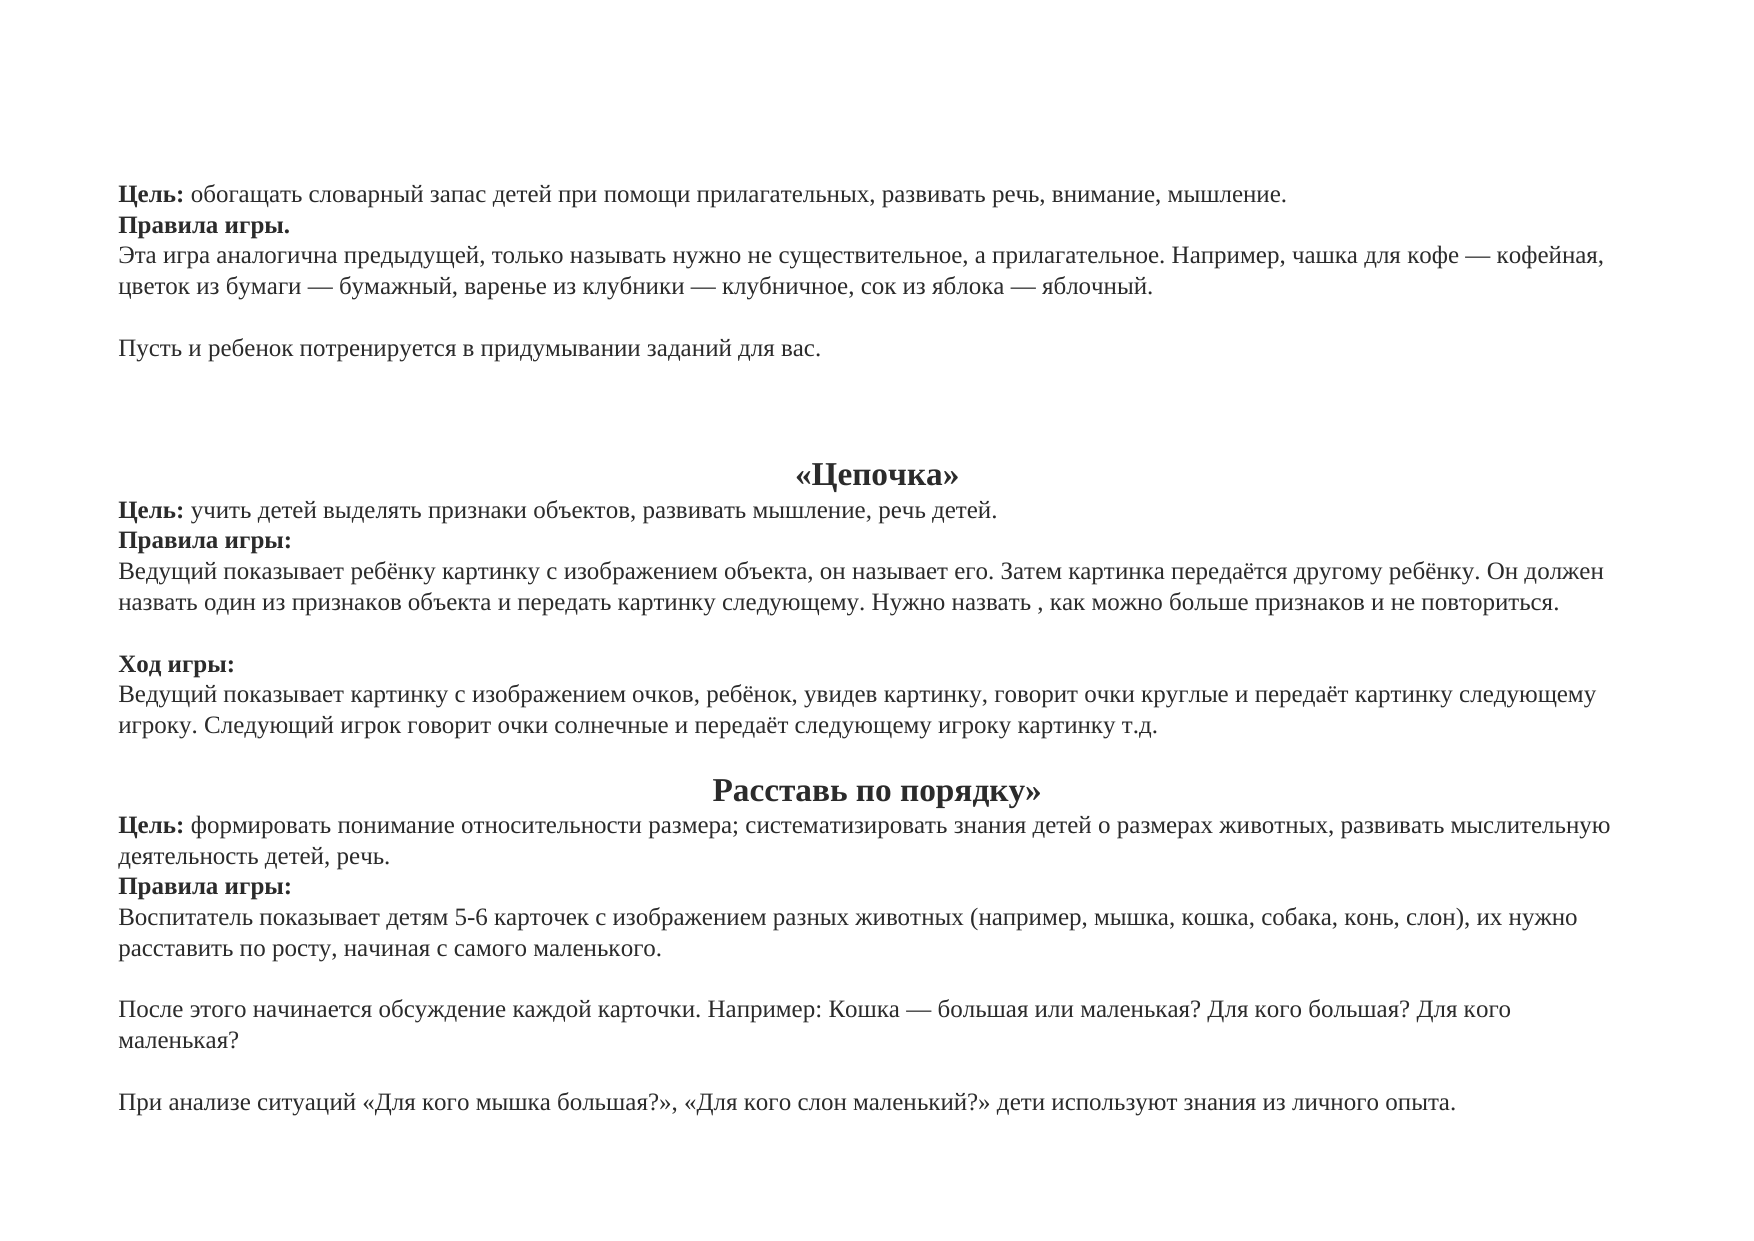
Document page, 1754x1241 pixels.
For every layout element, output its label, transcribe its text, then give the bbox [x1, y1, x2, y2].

text Ведущий показывает картинку с изображением очков, ребёнок, увидев картинку, говорит очки круглые и передаёт картинку следующему игроку. Следующий игрок говорит очки солнечные и передаёт следующему игроку картинку т.д. [118, 677, 1636, 739]
text Ход игры: [118, 647, 1636, 677]
text Расставь по порядку» [118, 770, 1636, 808]
text Цель: формировать понимание относительности размера; систематизировать знания детей о размерах животных, развивать мыслительную деятельность детей, речь. [118, 808, 1636, 869]
text Правила игры: [118, 869, 1636, 900]
text «Цепочка» [118, 455, 1636, 493]
text Цель: учить детей выделять признаки объектов, развивать мышление, речь детей. [118, 493, 1636, 524]
text После этого начинается обсуждение каждой карточки. Например: Кошка — большая или маленькая? Для кого большая? Для кого маленькая? [118, 993, 1636, 1054]
text При анализе ситуаций «Для кого мышка большая?», «Для кого слон маленький?» дети используют знания из личного опыта. [118, 1085, 1636, 1116]
text Эта игра аналогична предыдущей, только называть нужно не существительное, а прилагательное. Например, чашка для кофе — кофейная, цветок из бумаги — бумажный, варенье из клубники — клубничное, сок из яблока — яблочный. [118, 238, 1636, 300]
text Пусть и ребенок потренируется в придумывании заданий для вас. [118, 331, 1636, 362]
text Правила игры: [118, 524, 1636, 554]
text Воспитатель показывает детям 5-6 карточек с изображением разных животных (например, мышка, кошка, собака, конь, слон), их нужно расставить по росту, начиная с самого маленького. [118, 900, 1636, 961]
text Ведущий показывает ребёнку картинку с изображением объекта, он называет его. Затем картинка передаётся другому ребёнку. Он должен назвать один из признаков объекта и передать картинку следующему. Нужно назвать , как можно больше признаков и не повториться. [118, 554, 1636, 616]
text Правила игры. [118, 208, 1636, 238]
text Цель: обогащать словарный запас детей при помощи прилагательных, развивать речь, внимание, мышление. [118, 177, 1636, 208]
